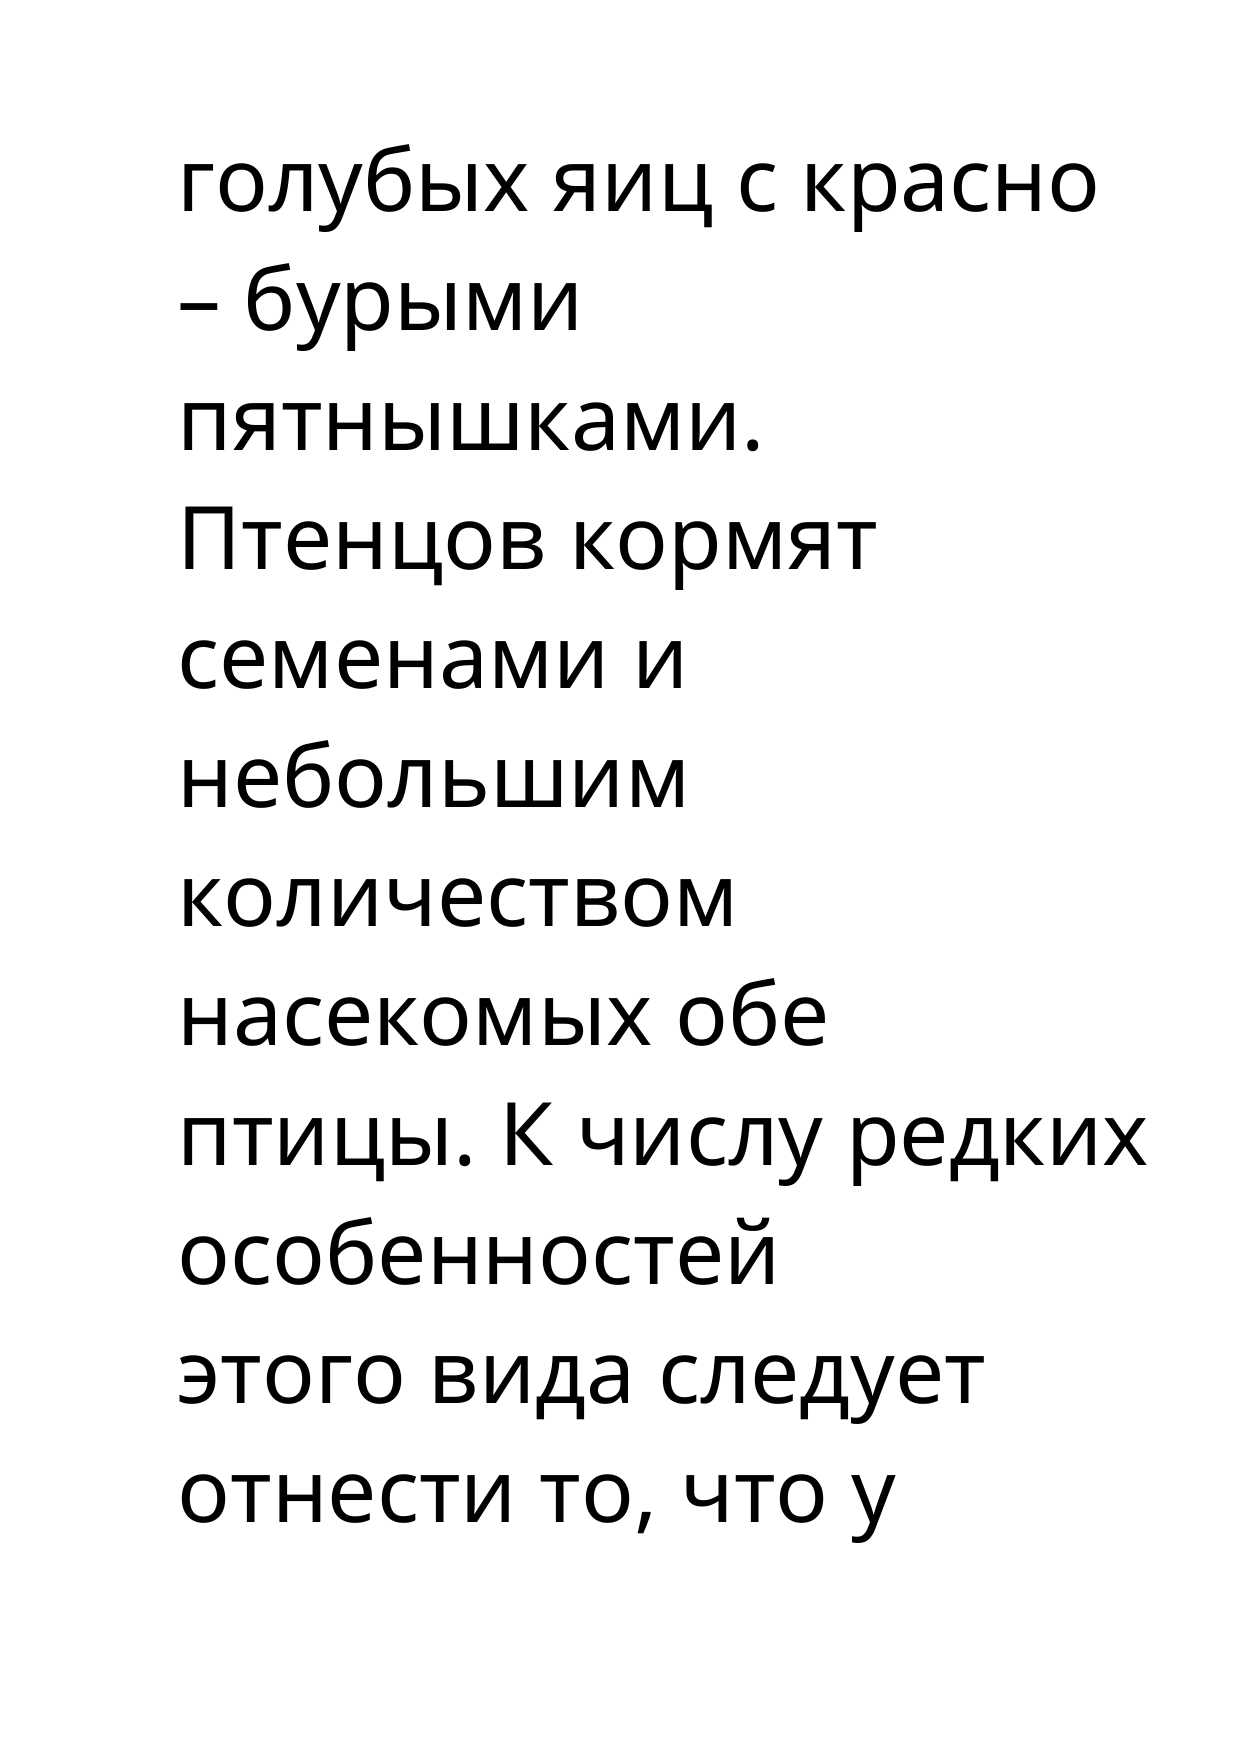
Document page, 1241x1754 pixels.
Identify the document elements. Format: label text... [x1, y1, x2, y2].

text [177, 1310, 1152, 1548]
text голубых яиц с красно – бурыми пятнышками. Птенцов кормят семенами и [177, 118, 1152, 714]
text небольшим количеством насекомых обе птицы. К числу редких особенностей [177, 714, 1152, 1310]
